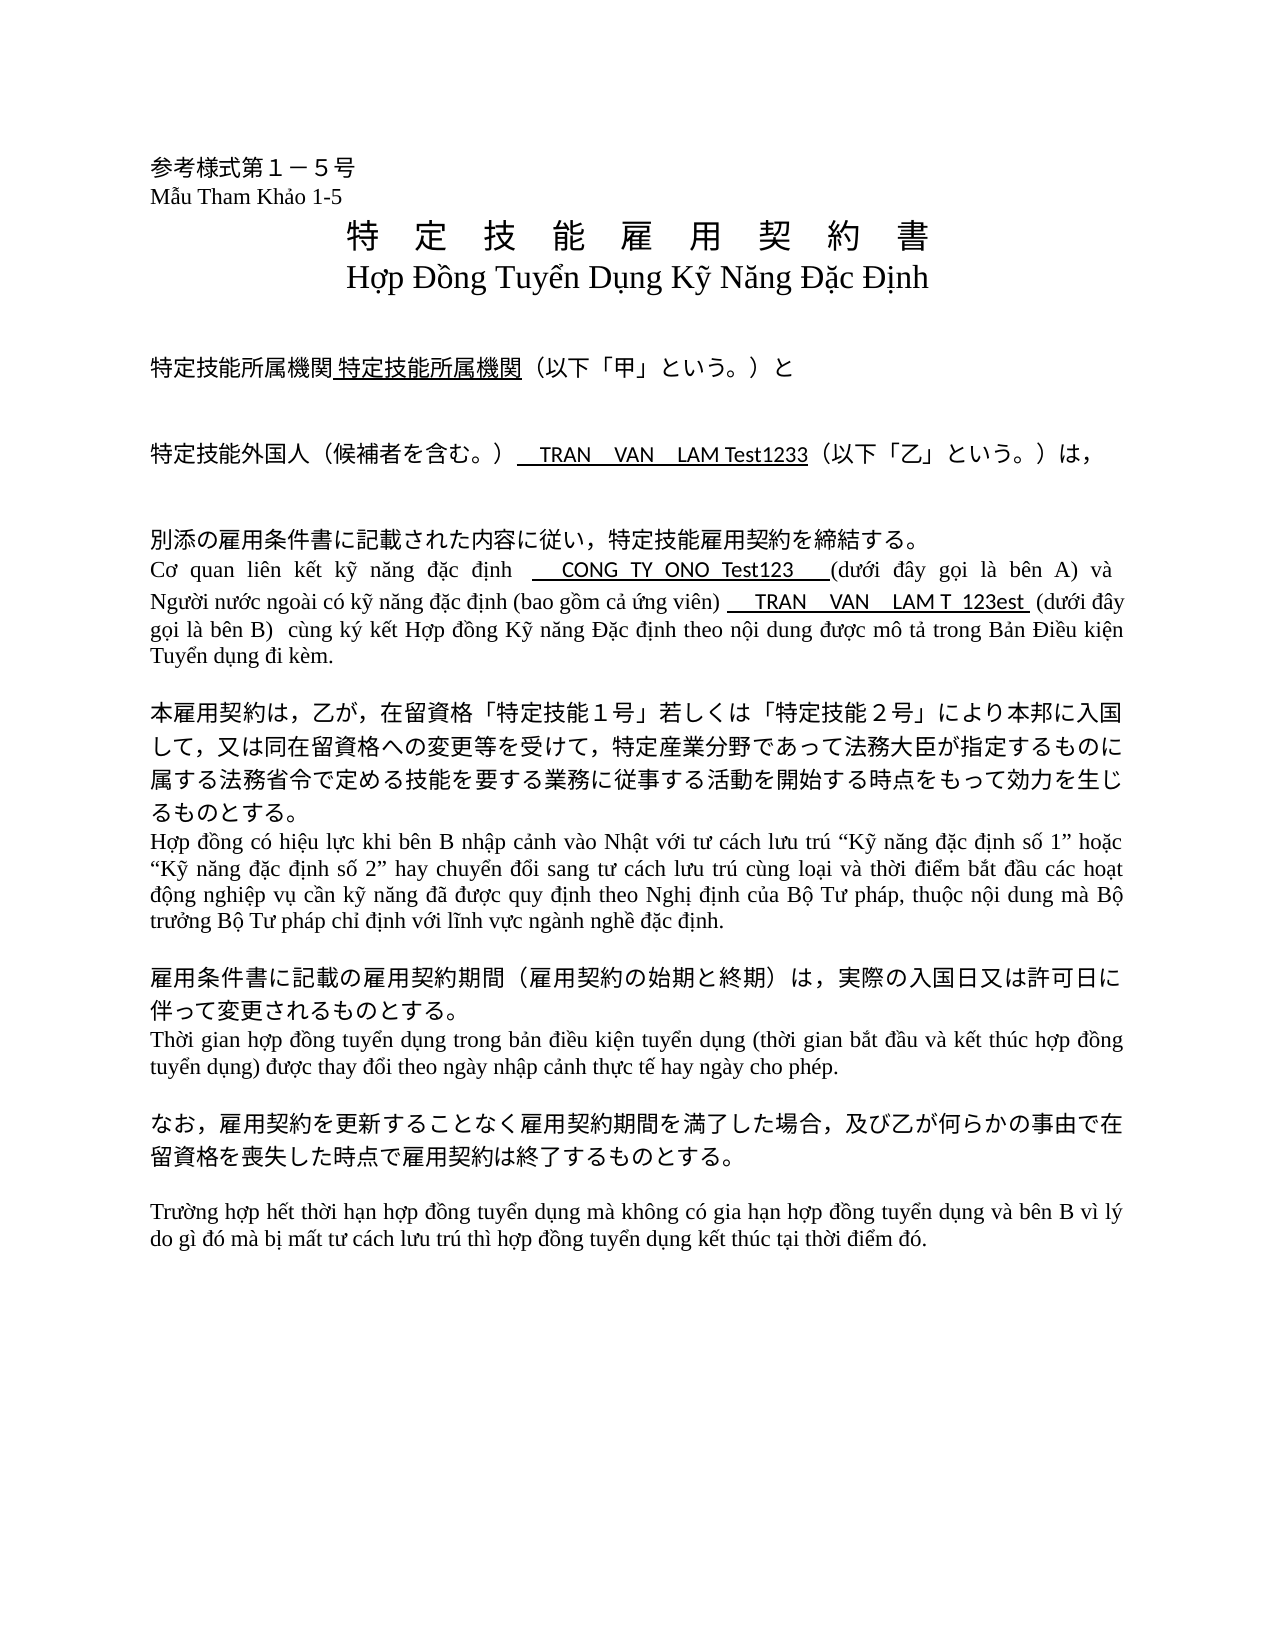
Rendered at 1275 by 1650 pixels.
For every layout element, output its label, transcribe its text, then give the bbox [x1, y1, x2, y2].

text 本雇用契約は，乙が，在留資格「特定技能１号」若しくは「特定技能２号」により本邦に入国して，又は同在留資格への変更等を受けて，特定産業分野であって法務大臣が指定するものに属する法務省令で定める技能を要する業務に従事する活動を開始する時点をもって効力を生じるものとする。 [150, 695, 1125, 828]
text Cơ quan liên kết kỹ năng đặc định CONG TY ONO Test123 (dưới đây gọi là bên A) và Người nước ngoài có kỹ năng đặc định (bao gồm cả ứng viên) TRAN VAN LAM T 123est (dưới đây gọi là bên B) cùng ký kết Hợp đồng Kỹ năng Đặc định theo nội dung được mô tả trong Bản Điều kiện Tuyển dụng đi kèm. [150, 555, 1125, 669]
text Hợp đồng có hiệu lực khi bên B nhập cảnh vào Nhật với tư cách lưu trú “Kỹ năng đặc định số 1” hoặc “Kỹ năng đặc định số 2” hay chuyển đổi sang tư cách lưu trú cùng loại và thời điểm bắt đầu các hoạt động nghiệp vụ cần kỹ năng đã được quy định theo Nghị định của Bộ Tư pháp, thuộc nội dung mà Bộ trưởng Bộ Tư pháp chỉ định với lĩnh vực ngành nghề đặc định. [150, 828, 1125, 934]
text 特定技能雇用契約書 Hợp Đồng Tuyển Dụng Kỹ Năng Đặc Định [150, 209, 1125, 296]
text 別添の雇用条件書に記載された内容に従い，特定技能雇用契約を締結する。 [150, 522, 1125, 555]
text Thời gian hợp đồng tuyển dụng trong bản điều kiện tuyển dụng (thời gian bắt đầu và kết thúc hợp đồng tuyển dụng) được thay đổi theo ngày nhập cảnh thực tế hay ngày cho phép. [150, 1026, 1125, 1079]
text Mẫu Tham Khảo 1-5 [150, 183, 1107, 209]
text 特定技能外国人（候補者を含む。） TRAN VAN LAM Test1233（以下「乙」という。）は， [150, 436, 1125, 469]
text なお，雇用契約を更新することなく雇用契約期間を満了した場合，及び乙が何らかの事由で在留資格を喪失した時点で雇用契約は終了するものとする。 [150, 1106, 1125, 1172]
text 参考様式第１－５号 [150, 150, 1125, 183]
text Trường hợp hết thời hạn hợp đồng tuyển dụng mà không có gia hạn hợp đồng tuyển dụng và bên B vì lý do gì đó mà bị mất tư cách lưu trú thì hợp đồng tuyển dụng kết thúc tại thời điểm đó. [150, 1172, 1125, 1251]
text 特定技能所属機関 特定技能所属機関（以下「甲」という。）と [150, 350, 1125, 383]
text 雇用条件書に記載の雇用契約期間（雇用契約の始期と終期）は，実際の入国日又は許可日に伴って変更されるものとする。 [150, 960, 1125, 1026]
